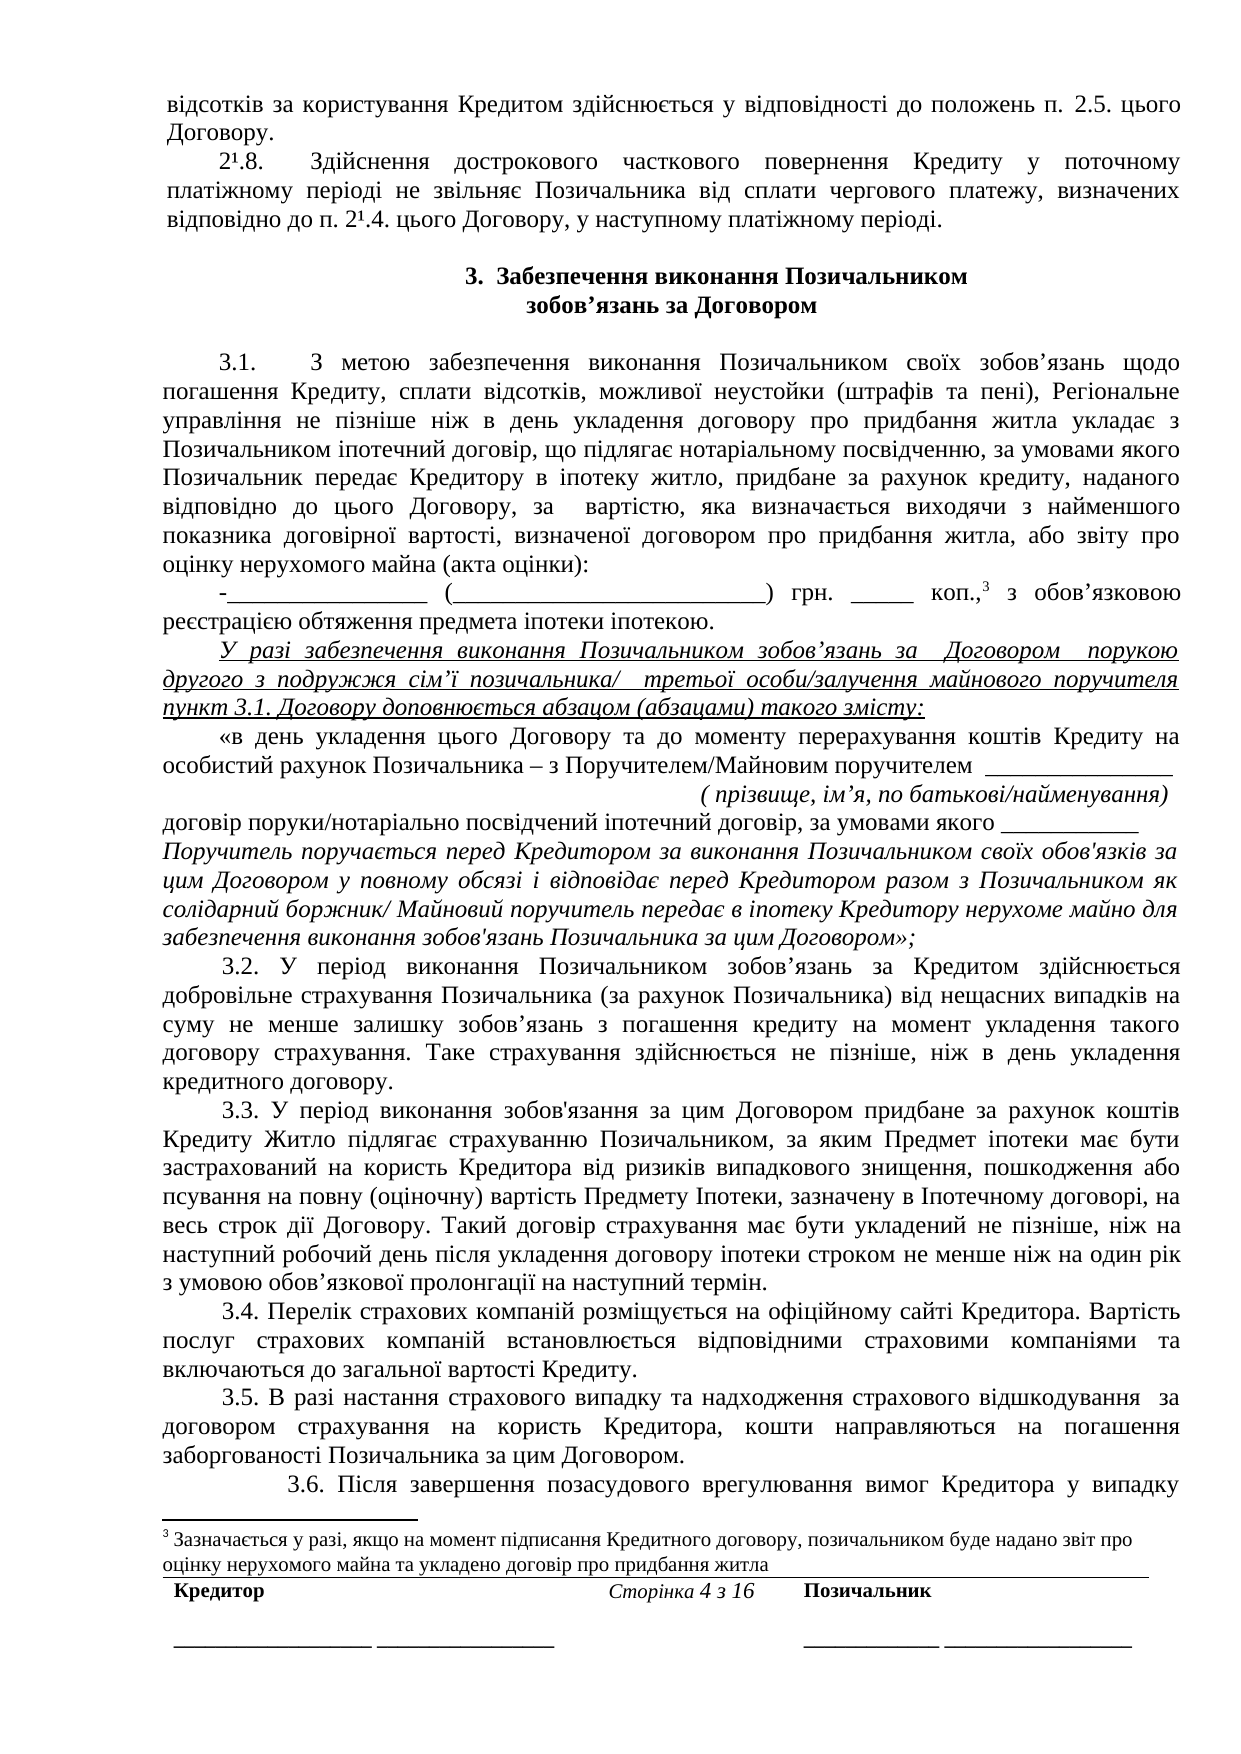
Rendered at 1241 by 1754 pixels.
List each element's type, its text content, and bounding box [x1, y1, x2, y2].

text «в день укладення цього Договору та до моменту перерахування коштів Кредиту на особистий рахунок Позичальника – з Поручителем/Майновим поручителем _______________ [162, 721, 1181, 779]
text 3.5. В разі настання страхового випадку та надходження страхового відшкодування за договором страхування на користь Кредитора, кошти направляються на погашення заборгованості Позичальника за цим Договором. [162, 1382, 1181, 1469]
text ( прізвище, ім’я, по батькові/найменування) [162, 779, 1181, 807]
text Поручитель поручається перед Кредитором за виконання Позичальником своїх обов'язків за цим Договором у повному обсязі і відповідає перед Кредитором разом з Позичальником як солідарний боржник/ Майновий поручитель передає в іпотеку Кредитору нерухоме майно для забезпечення виконання зобов'язань Позичальника за цим Договором»; [162, 836, 1181, 951]
text -________________ (_________________________) грн. _____ коп., з обов’язковою реєстрацією обтяження предмета іпотеки іпотекою. [162, 577, 1181, 635]
list З метою забезпечення виконання Позичальником своїх зобов’язань щодо погашення Кредиту, сплати відсотків, можливої неустойки (штрафів та пені), Регіональне управління не пізніше ніж в день укладення договору про придбання житла укладає з Позичальником іпотечний договір, що підлягає нотаріальному посвідченню, за умовами якого Позичальник передає Кредитору в іпотеку житло, придбане за рахунок кредиту, наданого відповідно до цього Договору, за вартістю, яка визначається виходячи з найменшого показника договірної вартості, визначеної договором про придбання житла, або звіту про оцінку нерухомого майна (акта оцінки): [162, 347, 1181, 577]
text договір поруки/нотаріально посвідчений іпотечний договір, за умовами якого ___________ [162, 807, 1181, 836]
text зобов’язань за Договором [162, 290, 1181, 319]
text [167, 89, 1181, 146]
text У разі забезпечення виконання Позичальником зобов’язань за Договором порукою другого з подружжя сім’ї позичальника/ третьої особи/залучення майнового поручителя пункт 3.1. Договору доповнюється абзацом (абзацами) такого змісту: [162, 635, 1181, 721]
text 3.3. У період виконання зобов'язання за цим Договором придбане за рахунок коштів Кредиту Житло підлягає страхуванню Позичальником, за яким Предмет іпотеки має бути застрахований на користь Кредитора від ризиків випадкового знищення, пошкодження або псування на повну (оціночну) вартість Предмету Іпотеки, зазначену в Іпотечному договорі, на весь строк дії Договору. Такий договір страхування має бути укладений не пізніше, ніж на наступний робочий день після укладення договору іпотеки строком не менше ніж на один рік з умовою обов’язкової пролонгації на наступний термін. [162, 1095, 1181, 1296]
text 2¹.8. Здійснення дострокового часткового повернення Кредиту у поточному платіжному періоді не звільняє Позичальника від сплати чергового платежу, визначених відповідно до п. 2¹.4. цього Договору, у наступному платіжному періоді. [167, 146, 1181, 232]
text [162, 1469, 1181, 1497]
text 3. Забезпечення виконання Позичальником [200, 261, 1181, 290]
text 3.4. Перелік страхових компаній розміщується на офіційному сайті Кредитора. Вартість послуг страхових компаній встановлюється відповідними страховими компаніями та включаються до загальної вартості Кредиту. [162, 1296, 1181, 1382]
text 3.2. У період виконання Позичальником зобов’язань за Кредитом здійснюється добровільне страхування Позичальника (за рахунок Позичальника) від нещасних випадків на суму не менше залишку зобов’язань з погашення кредиту на момент укладення такого договору страхування. Таке страхування здійснюється не пізніше, ніж в день укладення кредитного договору. [162, 951, 1181, 1095]
